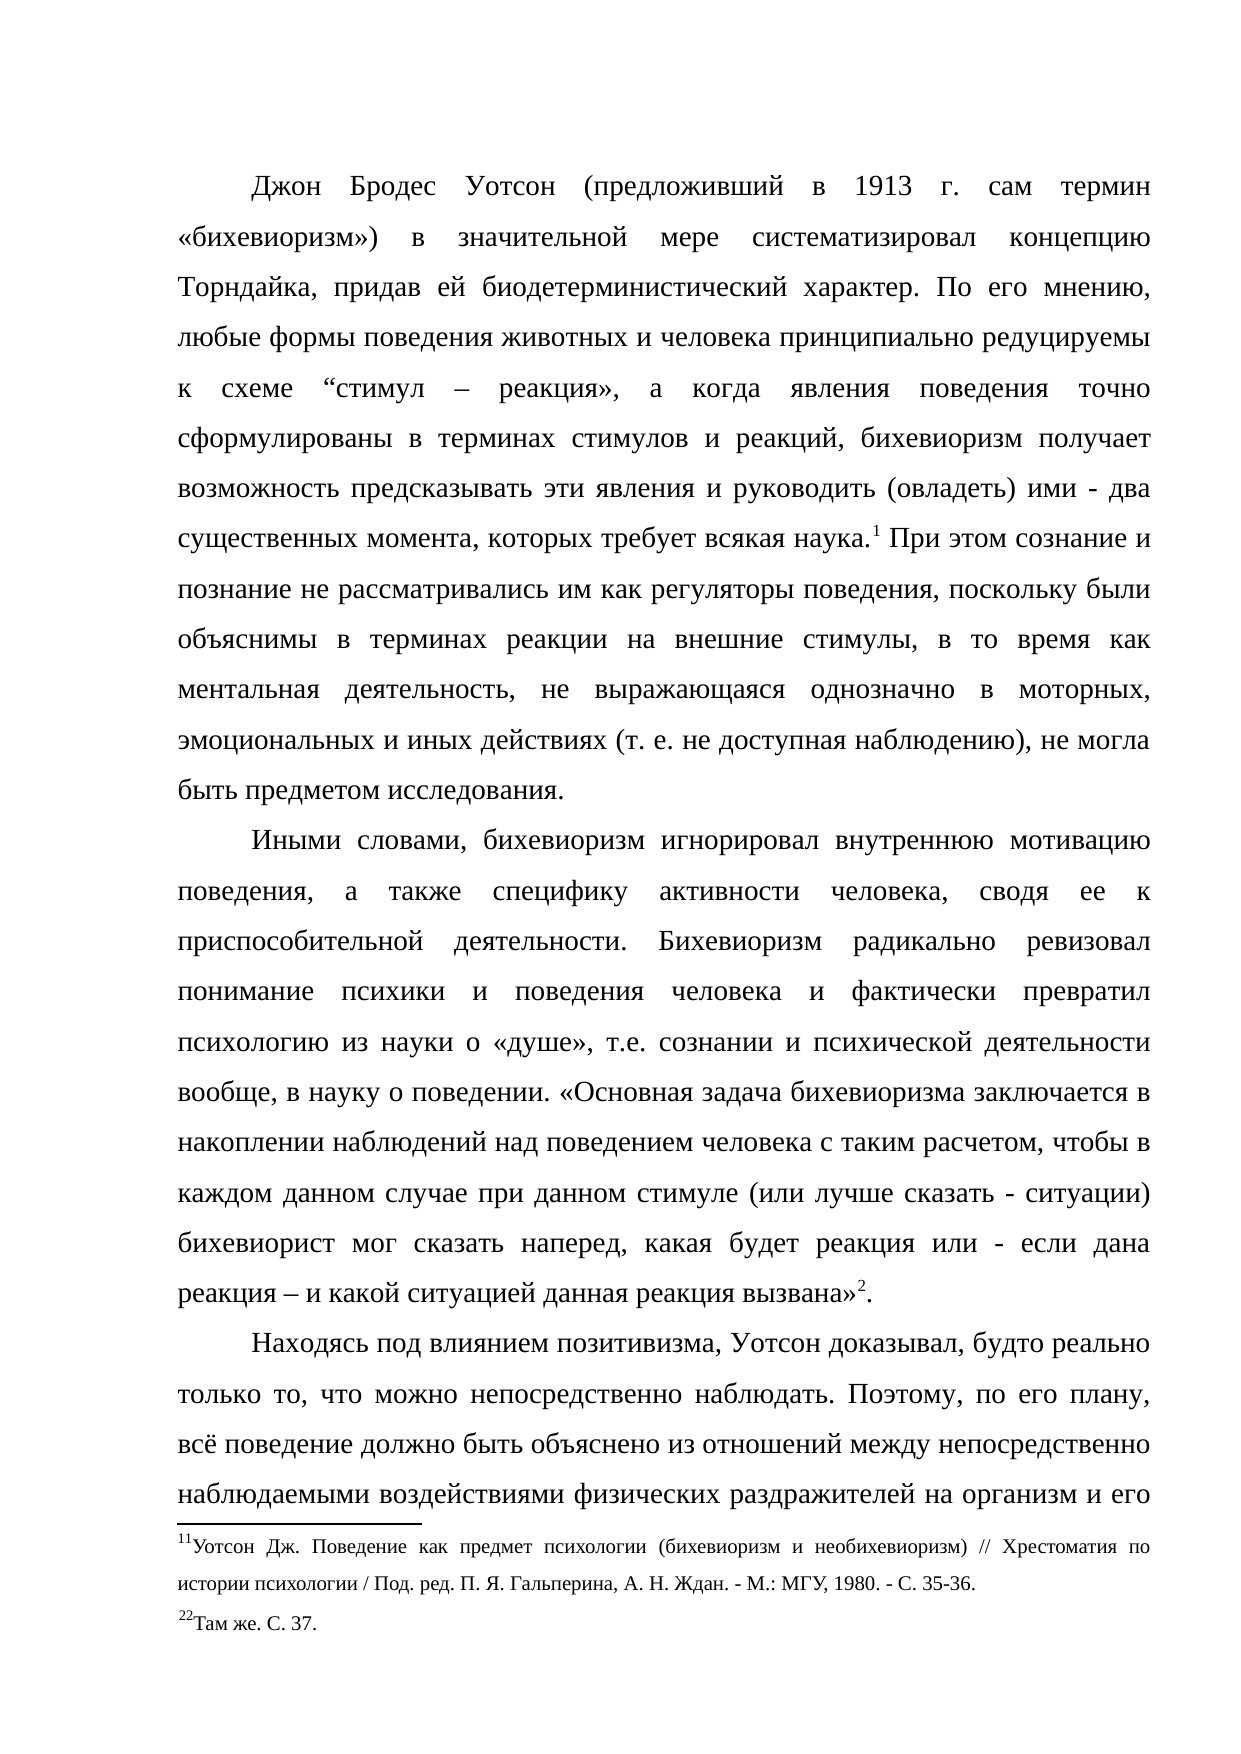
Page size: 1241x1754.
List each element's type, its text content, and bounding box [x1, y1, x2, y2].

text Джон Бродес Уотсон (предложивший в 1913 г. сам термин «бихевиоризм») в значительной мере систематизировал концепцию Торндайка, придав ей биодетерминистический характер. По его мнению, любые формы поведения животных и человека принципиально редуцируемы к схеме “стимул – реакция», а когда явления поведения точно сформулированы в терминах стимулов и реакций, бихевиоризм получает возможность предсказывать эти явления и руководить (овладеть) ими - два существенных момента, которых требует всякая наука.1 При этом сознание и познание не рассматривались им как регуляторы поведения, поскольку были объяснимы в терминах реакции на внешние стимулы, в то время как ментальная деятельность, не выражающаяся однозначно в моторных, эмоциональных и иных действиях (т. е. не доступная наблюдению), не могла быть предметом исследования. [177, 168, 1152, 806]
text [177, 1326, 1152, 1510]
text Иными словами, бихевиоризм игнорировал внутреннюю мотивацию поведения, а также специфику активности человека, сводя ее к приспособительной деятельности. Бихевиоризм радикально ревизовал понимание психики и поведения человека и фактически превратил психологию из науки о «душе», т.е. сознании и психической деятельности вообще, в науку о поведении. «Основная задача бихевиоризма заключается в накоплении наблюдений над поведением человека с таким расчетом, чтобы в каждом данном случае при данном стимуле (или лучше сказать - ситуации) бихевиорист мог сказать наперед, какая будет реакция или - если дана реакция – и какой ситуацией данная реакция вызвана»2. [177, 822, 1152, 1309]
